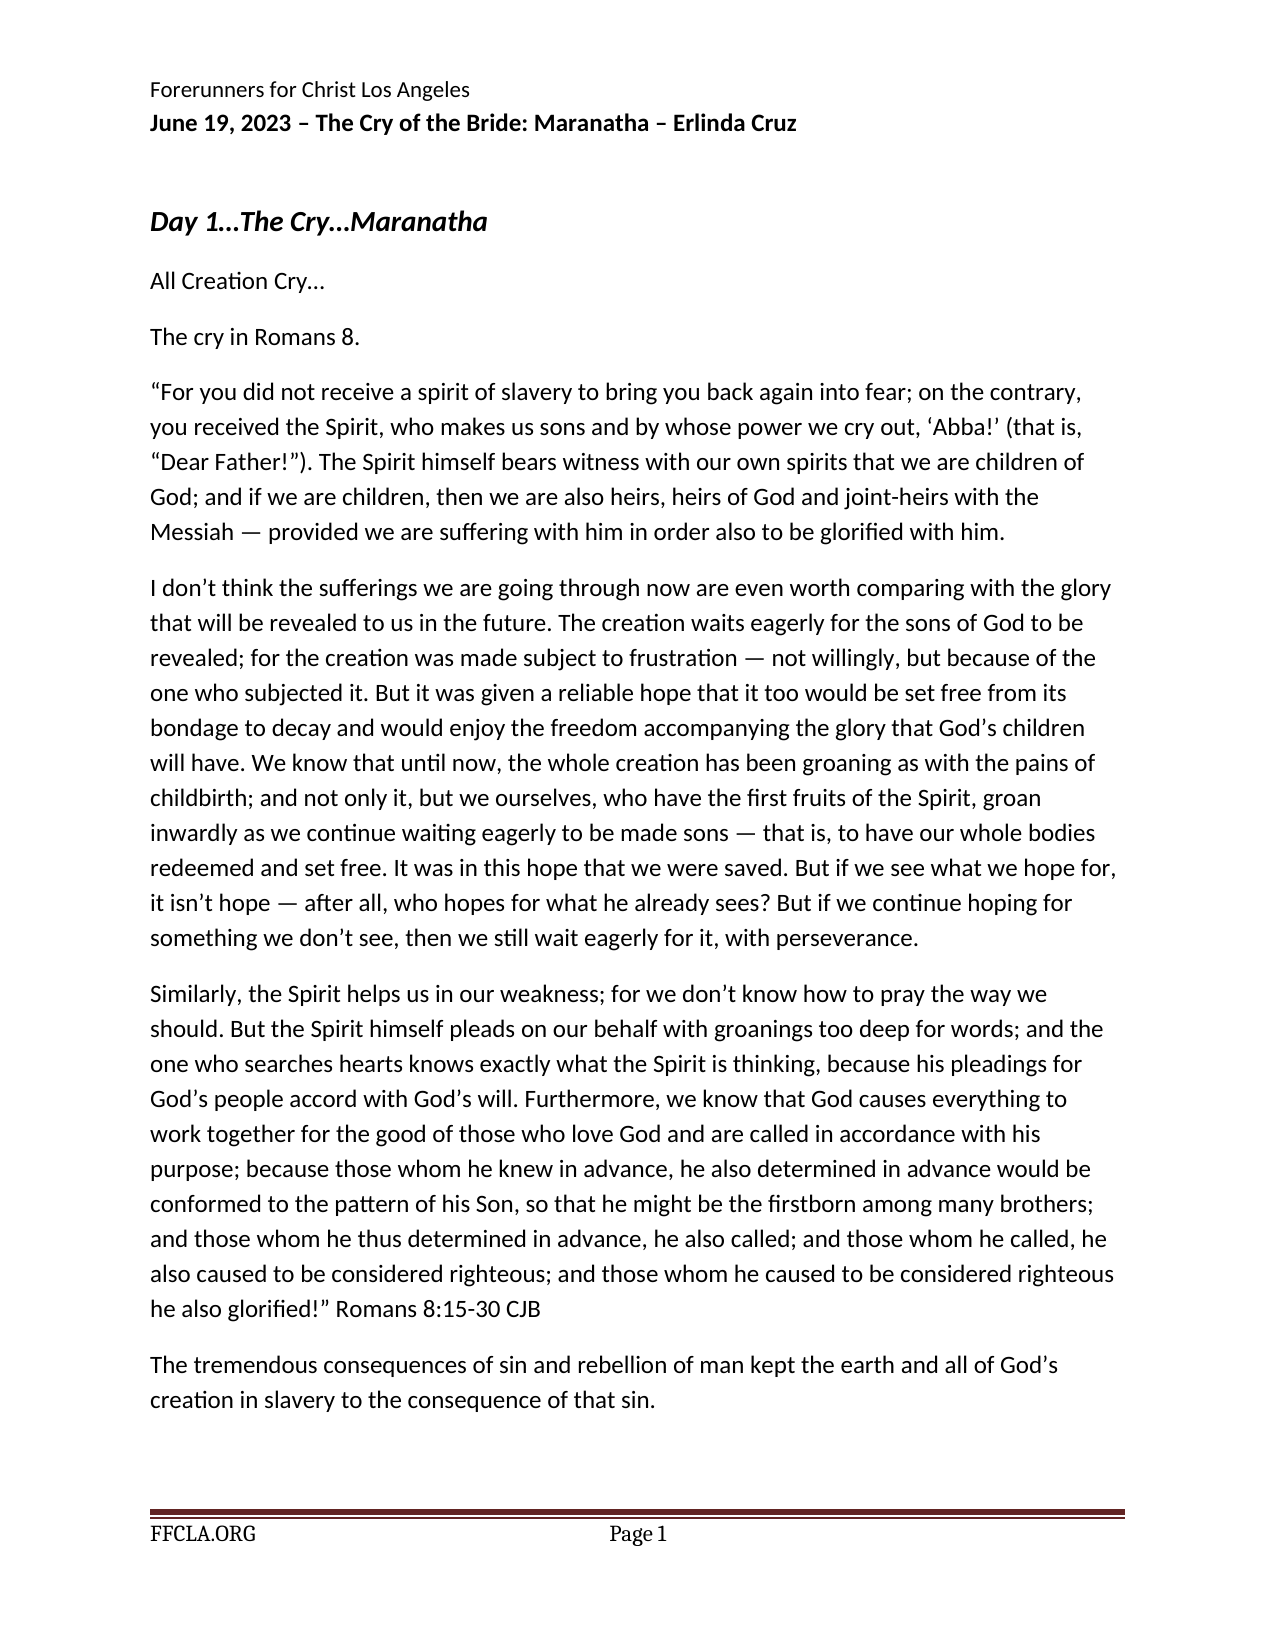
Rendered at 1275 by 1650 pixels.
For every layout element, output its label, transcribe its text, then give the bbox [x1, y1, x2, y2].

text I don’t think the sufferings we are going through now are even worth comparing with the glory that will be revealed to us in the future. The creation waits eagerly for the sons of God to be revealed; for the creation was made subject to frustration — not willingly, but because of the one who subjected it. But it was given a reliable hope that it too would be set free from its bondage to decay and would enjoy the freedom accompanying the glory that God’s children will have. We know that until now, the whole creation has been groaning as with the pains of childbirth; and not only it, but we ourselves, who have the first fruits of the Spirit, groan inwardly as we continue waiting eagerly to be made sons — that is, to have our whole bodies redeemed and set free. It was in this hope that we were saved. But if we see what we hope for, it isn’t hope — after all, who hopes for what he already sees? But if we continue hoping for something we don’t see, then we still wait eagerly for it, with perseverance. [150, 572, 1125, 953]
text “For you did not receive a spirit of slavery to bring you back again into fear; on the contrary, you received the Spirit, who makes us sons and by whose power we cry out, ‘Abba!’ (that is, “Dear Father!”). The Spirit himself bears witness with our own spirits that we are children of God; and if we are children, then we are also heirs, heirs of God and joint-heirs with the Messiah — provided we are suffering with him in order also to be glorified with him. [150, 376, 1125, 547]
text All Creation Cry… [150, 265, 1125, 295]
text The tremendous consequences of sin and rebellion of man kept the earth and all of God’s creation in slavery to the consequence of that sin. [150, 1349, 1125, 1414]
text Similarly, the Spirit helps us in our weakness; for we don’t know how to pray the way we should. But the Spirit himself pleads on our behalf with groanings too deep for words; and the one who searches hearts knows exactly what the Spirit is thinking, because his pleadings for God’s people accord with God’s will. Furthermore, we know that God causes everything to work together for the good of those who love God and are called in accordance with his purpose; because those whom he knew in advance, he also determined in advance would be conformed to the pattern of his Son, so that he might be the firstborn among many brothers; and those whom he thus determined in advance, he also called; and those whom he called, he also caused to be considered righteous; and those whom he caused to be considered righteous he also glorified!” Romans 8:15-30 CJB [150, 978, 1125, 1324]
text The cry in Romans 8. [150, 321, 1125, 351]
text Day 1…The Cry…Maranatha [150, 203, 1125, 239]
